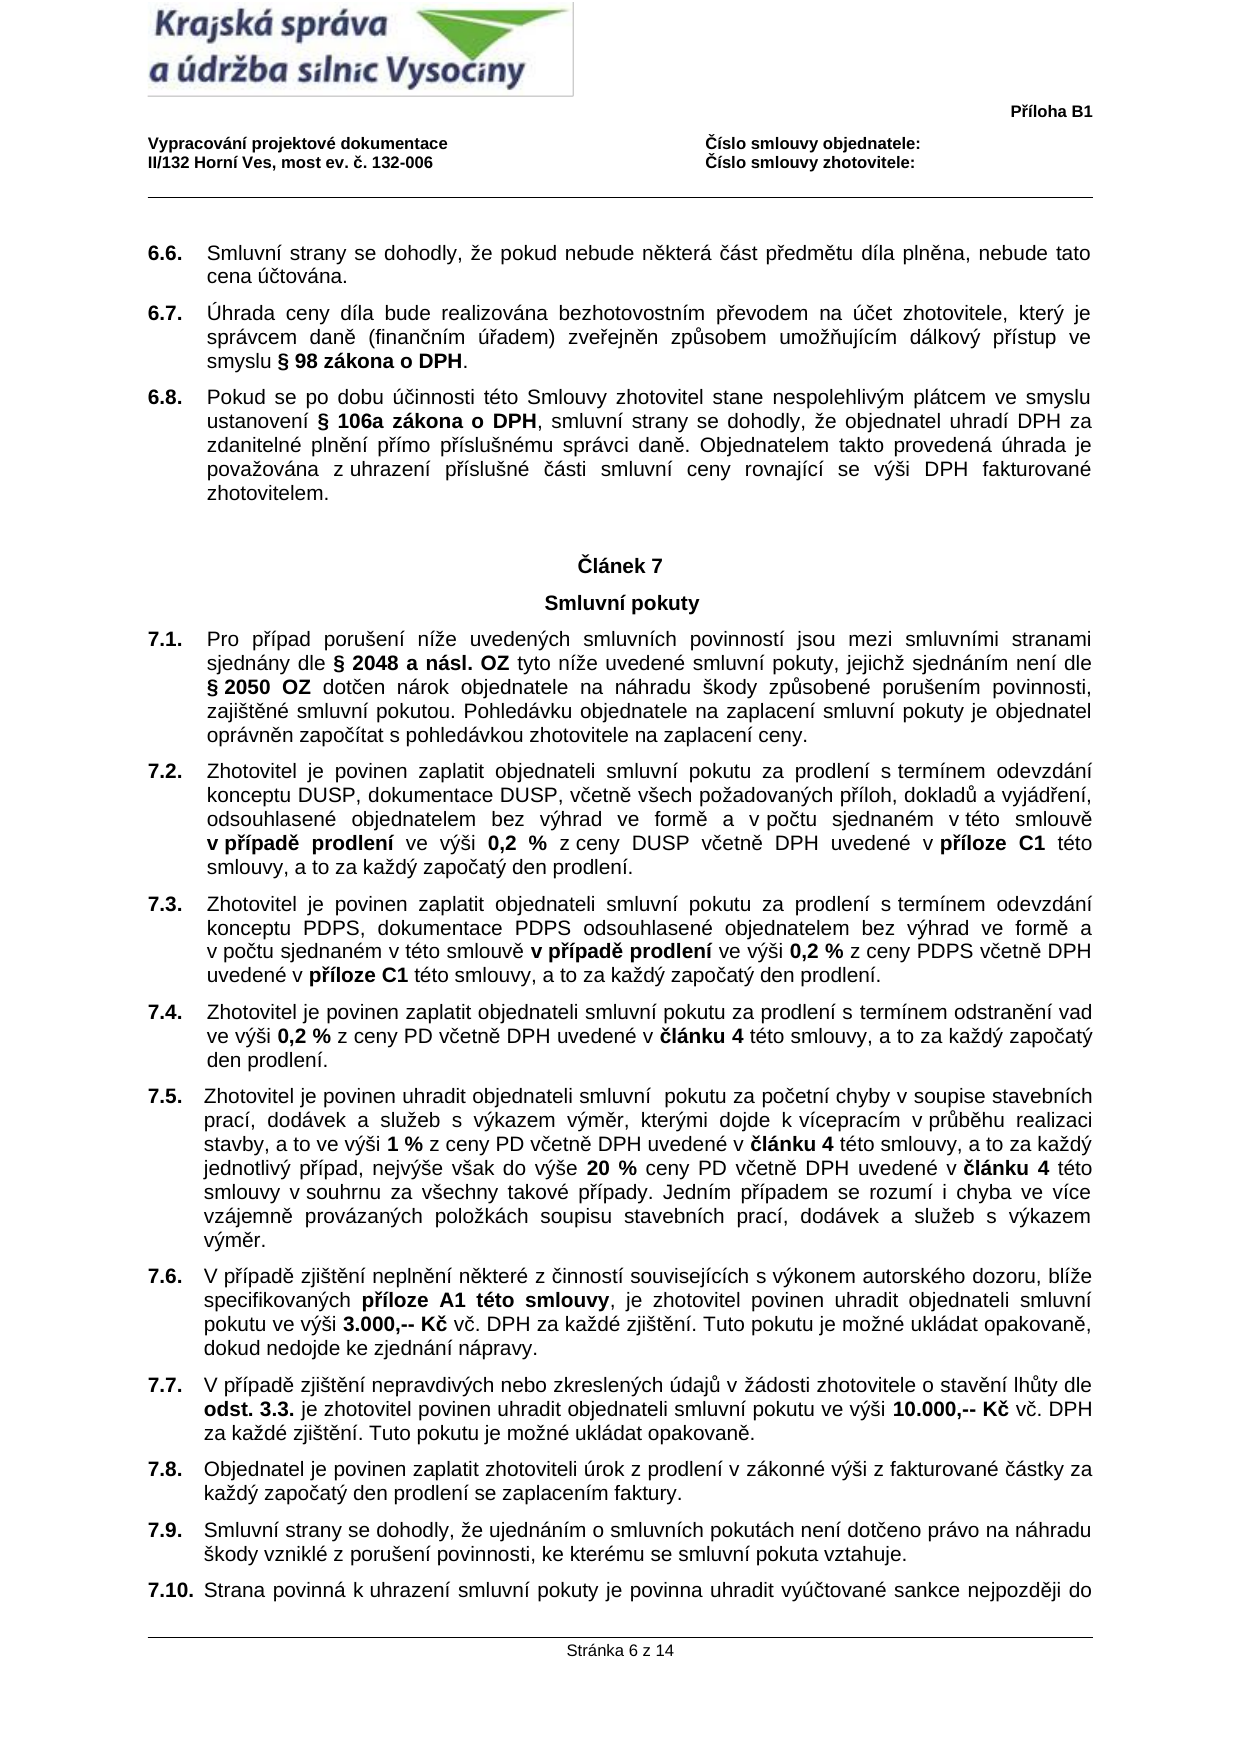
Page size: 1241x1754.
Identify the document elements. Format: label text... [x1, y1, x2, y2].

list Smluvní strany se dohodly, že ujednáním o smluvních pokutách není dotčeno právo na náhradu škody vzniklé z porušení povinnosti, ke kterému se smluvní pokuta vztahuje. [148, 1517, 1093, 1565]
list Pro případ porušení níže uvedených smluvních povinností jsou mezi smluvními stranami sjednány dle § 2048 a násl. OZ tyto níže uvedené smluvní pokuty, jejichž sjednáním není dle § 2050 OZ dotčen nárok objednatele na náhradu škody způsobené porušením povinnosti, zajištěné smluvní pokutou. Pohledávku objednatele na zaplacení smluvní pokuty je objednatel oprávněn započítat s pohledávkou zhotovitele na zaplacení ceny. [148, 627, 1093, 747]
picture [147, 2, 574, 98]
list Zhotovitel je povinen zaplatit objednateli smluvní pokutu za prodlení s termínem odstranění vad ve výši 0,2 % z ceny PD včetně DPH uvedené v článku 4 této smlouvy, a to za každý započatý den prodlení. [148, 1000, 1093, 1072]
list Objednatel je povinen zaplatit zhotoviteli úrok z prodlení v zákonné výši z fakturované částky za každý započatý den prodlení se zaplacením faktury. [148, 1457, 1093, 1505]
list Smluvní strany se dohodly, že pokud nebude některá část předmětu díla plněna, nebude tato cena účtována. [148, 240, 1093, 288]
list V případě zjištění nepravdivých nebo zkreslených údajů v žádosti zhotovitele o stavění lhůty dle odst. 3.3. je zhotovitel povinen uhradit objednateli smluvní pokutu ve výši 10.000,-- Kč vč. DPH za každé zjištění. Tuto pokutu je možné ukládat opakovaně. [148, 1373, 1093, 1444]
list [148, 1578, 1093, 1602]
list Zhotovitel je povinen uhradit objednateli smluvní pokutu za početní chyby v soupise stavebních prací, dodávek a služeb s výkazem výměr, kterými dojde k vícepracím v průběhu realizaci stavby, a to ve výši 1 % z ceny PD včetně DPH uvedené v článku 4 této smlouvy, a to za každý jednotlivý případ, nejvýše však do výše 20 % ceny PD včetně DPH uvedené v článku 4 této smlouvy v souhrnu za všechny takové případy. Jedním případem se rozumí i chyba ve více vzájemně provázaných položkách soupisu stavebních prací, dodávek a služeb s výkazem výměr. [148, 1084, 1093, 1252]
list Úhrada ceny díla bude realizována bezhotovostním převodem na účet zhotovitele, který je správcem daně (finančním úřadem) zveřejněn způsobem umožňujícím dálkový přístup ve smyslu § 98 zákona o DPH. [148, 301, 1093, 373]
list V případě zjištění neplnění některé z činností souvisejících s výkonem autorského dozoru, blíže specifikovaných příloze A1 této smlouvy, je zhotovitel povinen uhradit objednateli smluvní pokutu ve výši 3.000,-- Kč vč. DPH za každé zjištění. Tuto pokutu je možné ukládat opakovaně, dokud nedojde ke zjednání nápravy. [148, 1264, 1093, 1360]
list Zhotovitel je povinen zaplatit objednateli smluvní pokutu za prodlení s termínem odevzdání konceptu DUSP, dokumentace DUSP, včetně všech požadovaných příloh, dokladů a vyjádření, odsouhlasené objednatelem bez výhrad ve formě a v počtu sjednaném v této smlouvě v případě prodlení ve výši 0,2 % z ceny DUSP včetně DPH uvedené v příloze C1 této smlouvy, a to za každý započatý den prodlení. [148, 759, 1093, 879]
list Smluvní pokuty [148, 590, 1096, 614]
list Článek 7 [148, 554, 1093, 578]
list Zhotovitel je povinen zaplatit objednateli smluvní pokutu za prodlení s termínem odevzdání konceptu PDPS, dokumentace PDPS odsouhlasené objednatelem bez výhrad ve formě a v počtu sjednaném v této smlouvě v případě prodlení ve výši 0,2 % z ceny PDPS včetně DPH uvedené v příloze C1 této smlouvy, a to za každý započatý den prodlení. [148, 891, 1093, 987]
list Pokud se po dobu účinnosti této Smlouvy zhotovitel stane nespolehlivým plátcem ve smyslu ustanovení § 106a zákona o DPH, smluvní strany se dohodly, že objednatel uhradí DPH za zdanitelné plnění přímo příslušnému správci daně. Objednatelem takto provedená úhrada je považována z uhrazení příslušné části smluvní ceny rovnající se výši DPH fakturované zhotovitelem. [148, 385, 1093, 505]
